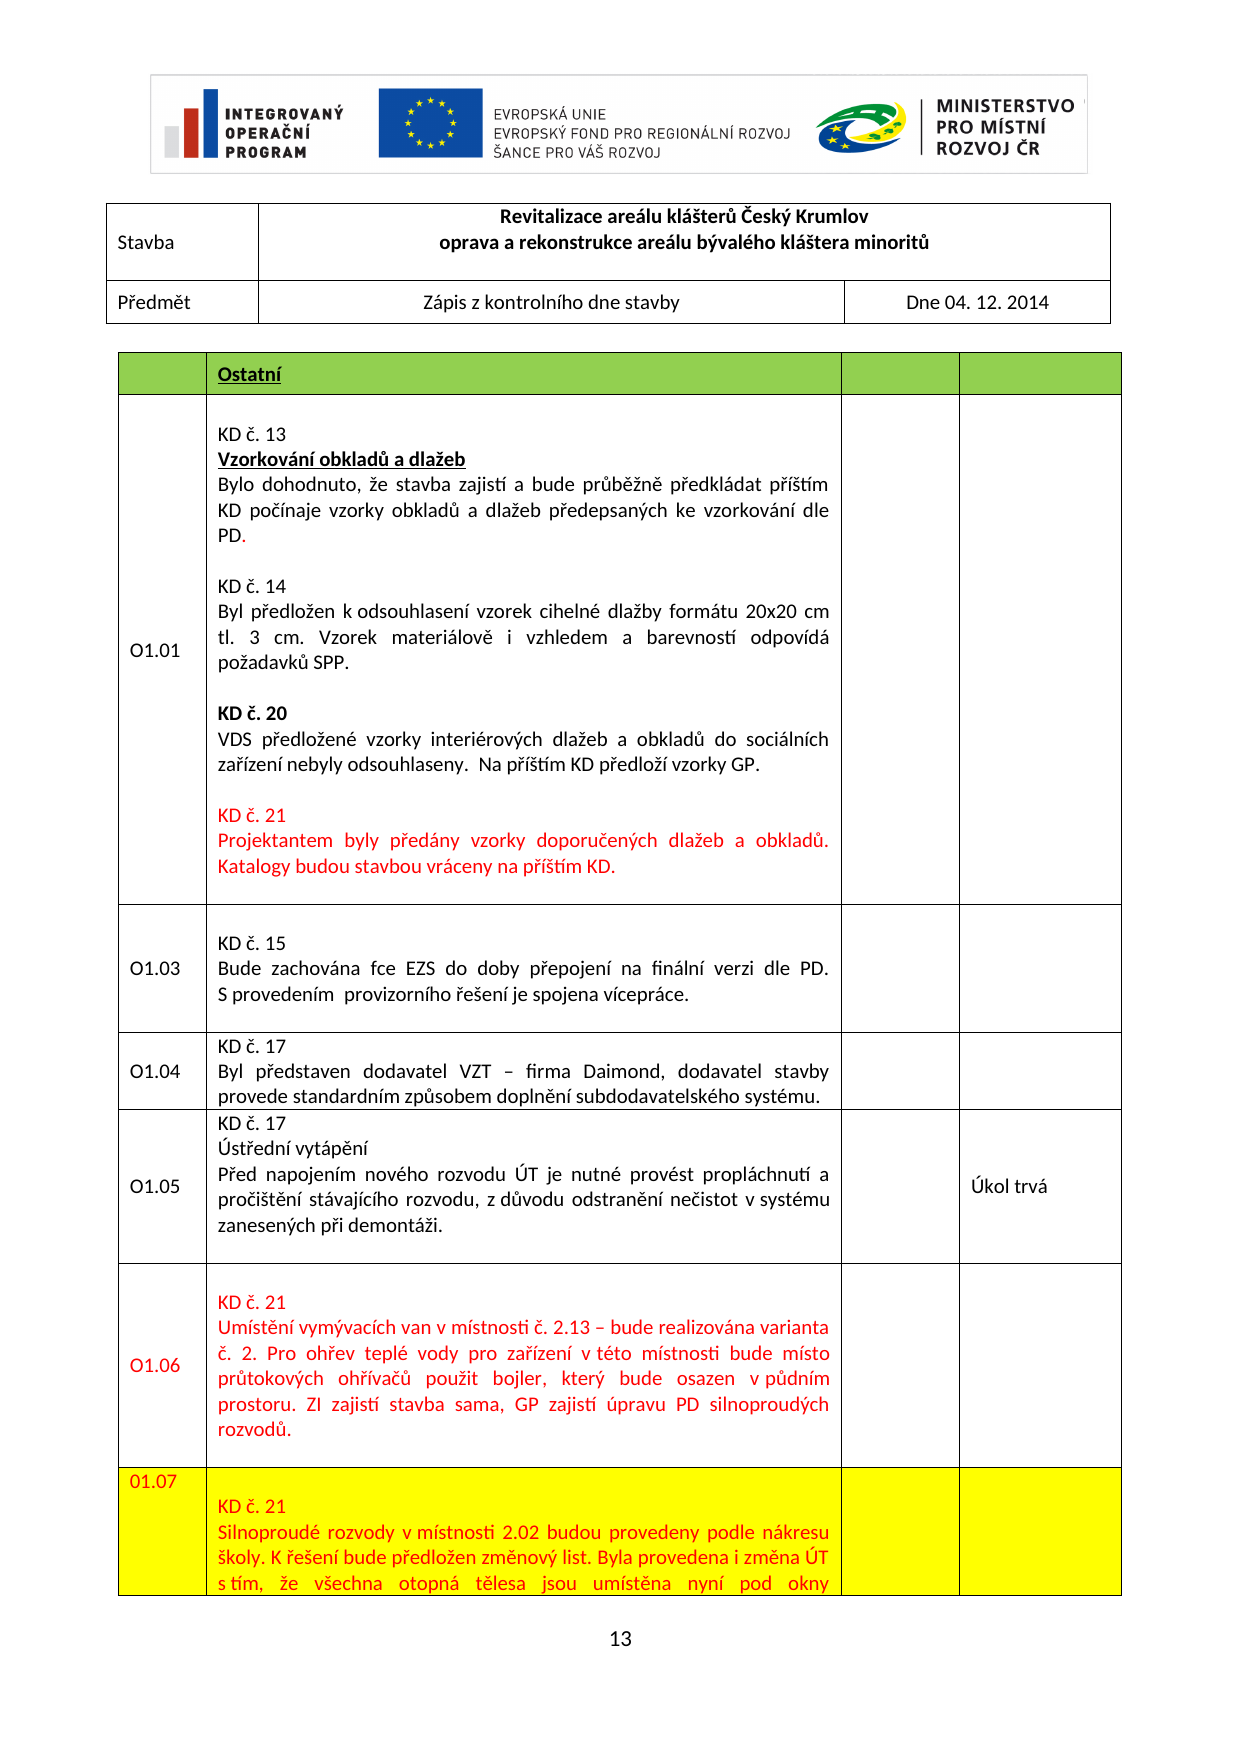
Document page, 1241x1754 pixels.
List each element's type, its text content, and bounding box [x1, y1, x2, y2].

table_cell [960, 1264, 1121, 1467]
table_cell KD č. 13 Vzorkování obkladů a dlažeb Bylo dohodnuto, že stavba zajistí a bude průběžně předkládat příštím KD počínaje vzorky obkladů a dlažeb předepsaných ke vzorkování dle PD. KD č. 14 Byl předložen k odsouhlasení vzorek cihelné dlažby formátu 20x20 cm tl. 3 cm. Vzorek materiálově i vzhledem a barevností odpovídá požadavků SPP. KD č. 20 VDS předložené vzorky interiérových dlažeb a obkladů do sociálních zařízení nebyly odsouhlaseny. Na příštím KD předloží vzorky GP. KD č. 21 Projektantem byly předány vzorky doporučených dlažeb a obkladů. Katalogy budou stavbou vráceny na příštím KD. [207, 395, 841, 904]
table_cell Úkol trvá [960, 1110, 1121, 1263]
table_cell O1.06 [119, 1264, 206, 1467]
table_cell [960, 1468, 1121, 1595]
table_cell [842, 905, 959, 1032]
table_cell [842, 1033, 959, 1109]
table_cell [842, 353, 959, 394]
table_cell [960, 905, 1121, 1032]
table_cell O1.04 [119, 1033, 206, 1109]
table_cell KD č. 17 Ústřední vytápění Před napojením nového rozvodu ÚT je nutné provést propláchnutí a pročištění stávajícího rozvodu, z důvodu odstranění nečistot v systému zanesených při demontáži. [207, 1110, 841, 1263]
table_cell [960, 1033, 1121, 1109]
table_cell [842, 1110, 959, 1263]
table_cell O1.03 [119, 905, 206, 1032]
table_cell Ostatní [207, 353, 841, 394]
table_cell O1.05 [119, 1110, 206, 1263]
table_cell O1.01 [119, 395, 206, 904]
table_cell [842, 1468, 959, 1595]
table_cell [119, 353, 206, 394]
table_cell [842, 1264, 959, 1467]
table_cell [960, 395, 1121, 904]
table_cell KD č. 15 Bude zachována fce EZS do doby přepojení na finální verzi dle PD. S provedením provizorního řešení je spojena vícepráce. [207, 905, 841, 1032]
picture [147, 73, 1093, 175]
table_cell [842, 395, 959, 904]
table_cell KD č. 17 Byl představen dodavatel VZT – firma Daimond, dodavatel stavby provede standardním způsobem doplnění subdodavatelského systému. [207, 1033, 841, 1109]
table_cell 01.07 [119, 1468, 206, 1595]
table_cell [960, 353, 1121, 394]
table_cell KD č. 21 Umístění vymývacích van v místnosti č. 2.13 – bude realizována varianta č. 2. Pro ohřev teplé vody pro zařízení v této místnosti bude místo průtokových ohřívačů použit bojler, který bude osazen v půdním prostoru. ZI zajistí stavba sama, GP zajistí úpravu PD silnoproudých rozvodů. [207, 1264, 841, 1467]
